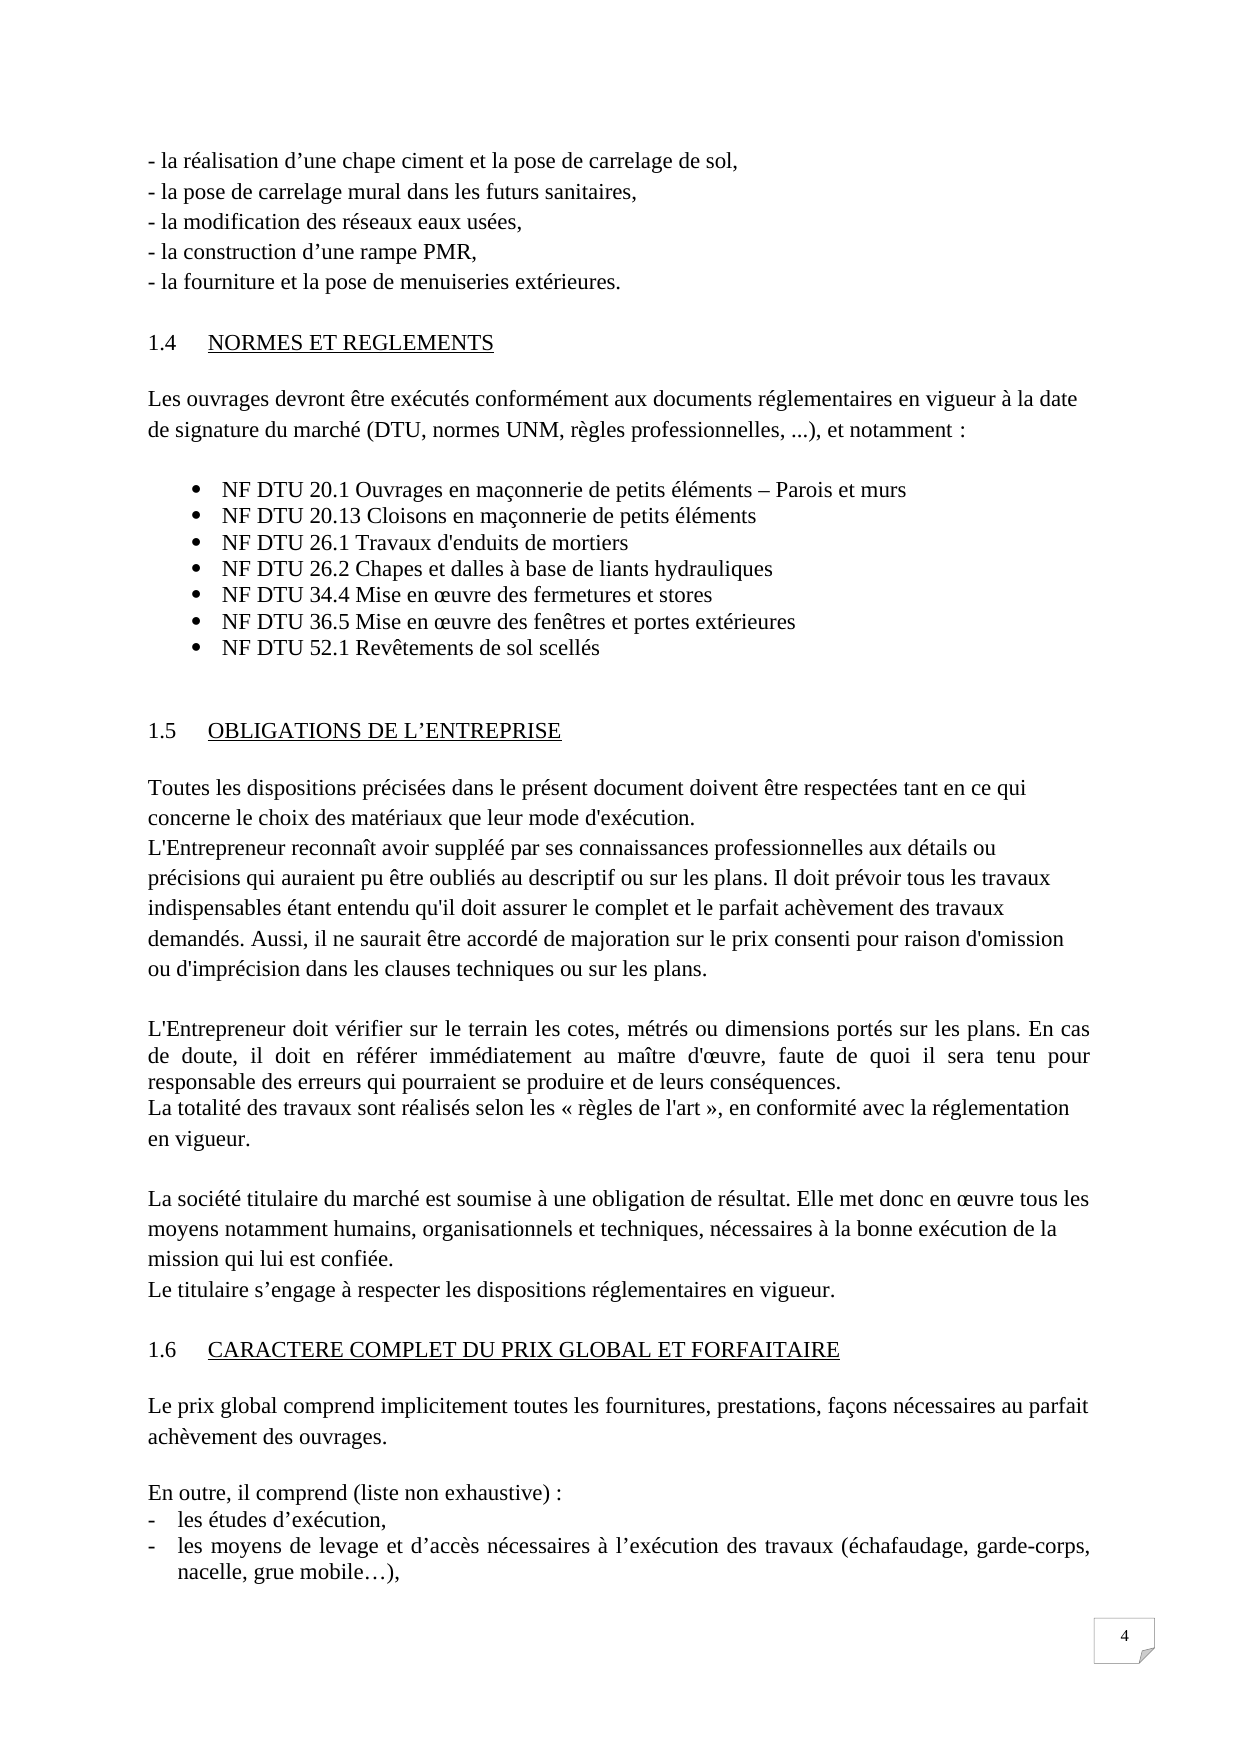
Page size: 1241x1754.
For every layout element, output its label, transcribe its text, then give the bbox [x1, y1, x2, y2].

text La société titulaire du marché est soumise à une obligation de résultat. Elle met donc en œuvre tous les moyens notamment humains, organisationnels et techniques, nécessaires à la bonne exécution de la mission qui lui est confiée. [148, 1185, 1093, 1272]
text - la réalisation d’une chape ciment et la pose de carrelage de sol, [148, 148, 1093, 174]
text - la pose de carrelage mural dans les futurs sanitaires, [148, 178, 1093, 204]
text La totalité des travaux sont réalisés selon les « règles de l'art », en conformité avec la réglementation en vigueur. [148, 1094, 1093, 1151]
list les moyens de levage et d’accès nécessaires à l’exécution des travaux (échafaudage, garde-corps, nacelle, grue mobile…), [148, 1532, 1093, 1585]
list NF DTU 20.1 Ouvrages en maçonnerie de petits éléments – Parois et murs [192, 476, 1092, 502]
text - la fourniture et la pose de menuiseries extérieures. [148, 268, 1093, 295]
list NF DTU 20.13 Cloisons en maçonnerie de petits éléments [192, 502, 1092, 529]
text Le titulaire s’engage à respecter les dispositions réglementaires en vigueur. [148, 1276, 1093, 1302]
text - la construction d’une rampe PMR, [148, 238, 1093, 264]
subtitle NORMES ET REGLEMENTS [148, 329, 1093, 355]
subtitle CARACTERE COMPLET DU PRIX GLOBAL ET FORFAITAIRE [148, 1336, 1093, 1362]
text L'Entrepreneur doit vérifier sur le terrain les cotes, métrés ou dimensions portés sur les plans. En cas de doute, il doit en référer immédiatement au maître d'œuvre, faute de quoi il sera tenu pour responsable des erreurs qui pourraient se produire et de leurs conséquences. [148, 1015, 1093, 1094]
list NF DTU 36.5 Mise en œuvre des fenêtres et portes extérieures [192, 608, 1092, 634]
text Les ouvrages devront être exécutés conformément aux documents réglementaires en vigueur à la date de signature du marché (DTU, normes UNM, règles professionnelles, ...), et notamment : [148, 385, 1093, 442]
text Toutes les dispositions précisées dans le présent document doivent être respectées tant en ce qui concerne le choix des matériaux que leur mode d'exécution. [148, 774, 1093, 830]
list NF DTU 26.2 Chapes et dalles à base de liants hydrauliques [192, 555, 1092, 581]
list les études d’exécution, [148, 1506, 1093, 1532]
text L'Entrepreneur reconnaît avoir suppléé par ses connaissances professionnelles aux détails ou précisions qui auraient pu être oubliés au descriptif ou sur les plans. Il doit prévoir tous les travaux indispensables étant entendu qu'il doit assurer le complet et le parfait achèvement des travaux demandés. Aussi, il ne saurait être accordé de majoration sur le prix consenti pour raison d'omission ou d'imprécision dans les clauses techniques ou sur les plans. [148, 834, 1093, 981]
list NF DTU 34.4 Mise en œuvre des fermetures et stores [192, 581, 1092, 608]
list NF DTU 26.1 Travaux d'enduits de mortiers [192, 529, 1092, 555]
text - la modification des réseaux eaux usées, [148, 208, 1093, 234]
subtitle OBLIGATIONS DE L’ENTREPRISE [148, 717, 1093, 743]
text Le prix global comprend implicitement toutes les fournitures, prestations, façons nécessaires au parfait achèvement des ouvrages. [148, 1393, 1093, 1449]
text En outre, il comprend (liste non exhaustive) : [148, 1479, 1093, 1506]
list NF DTU 52.1 Revêtements de sol scellés [192, 634, 1092, 661]
